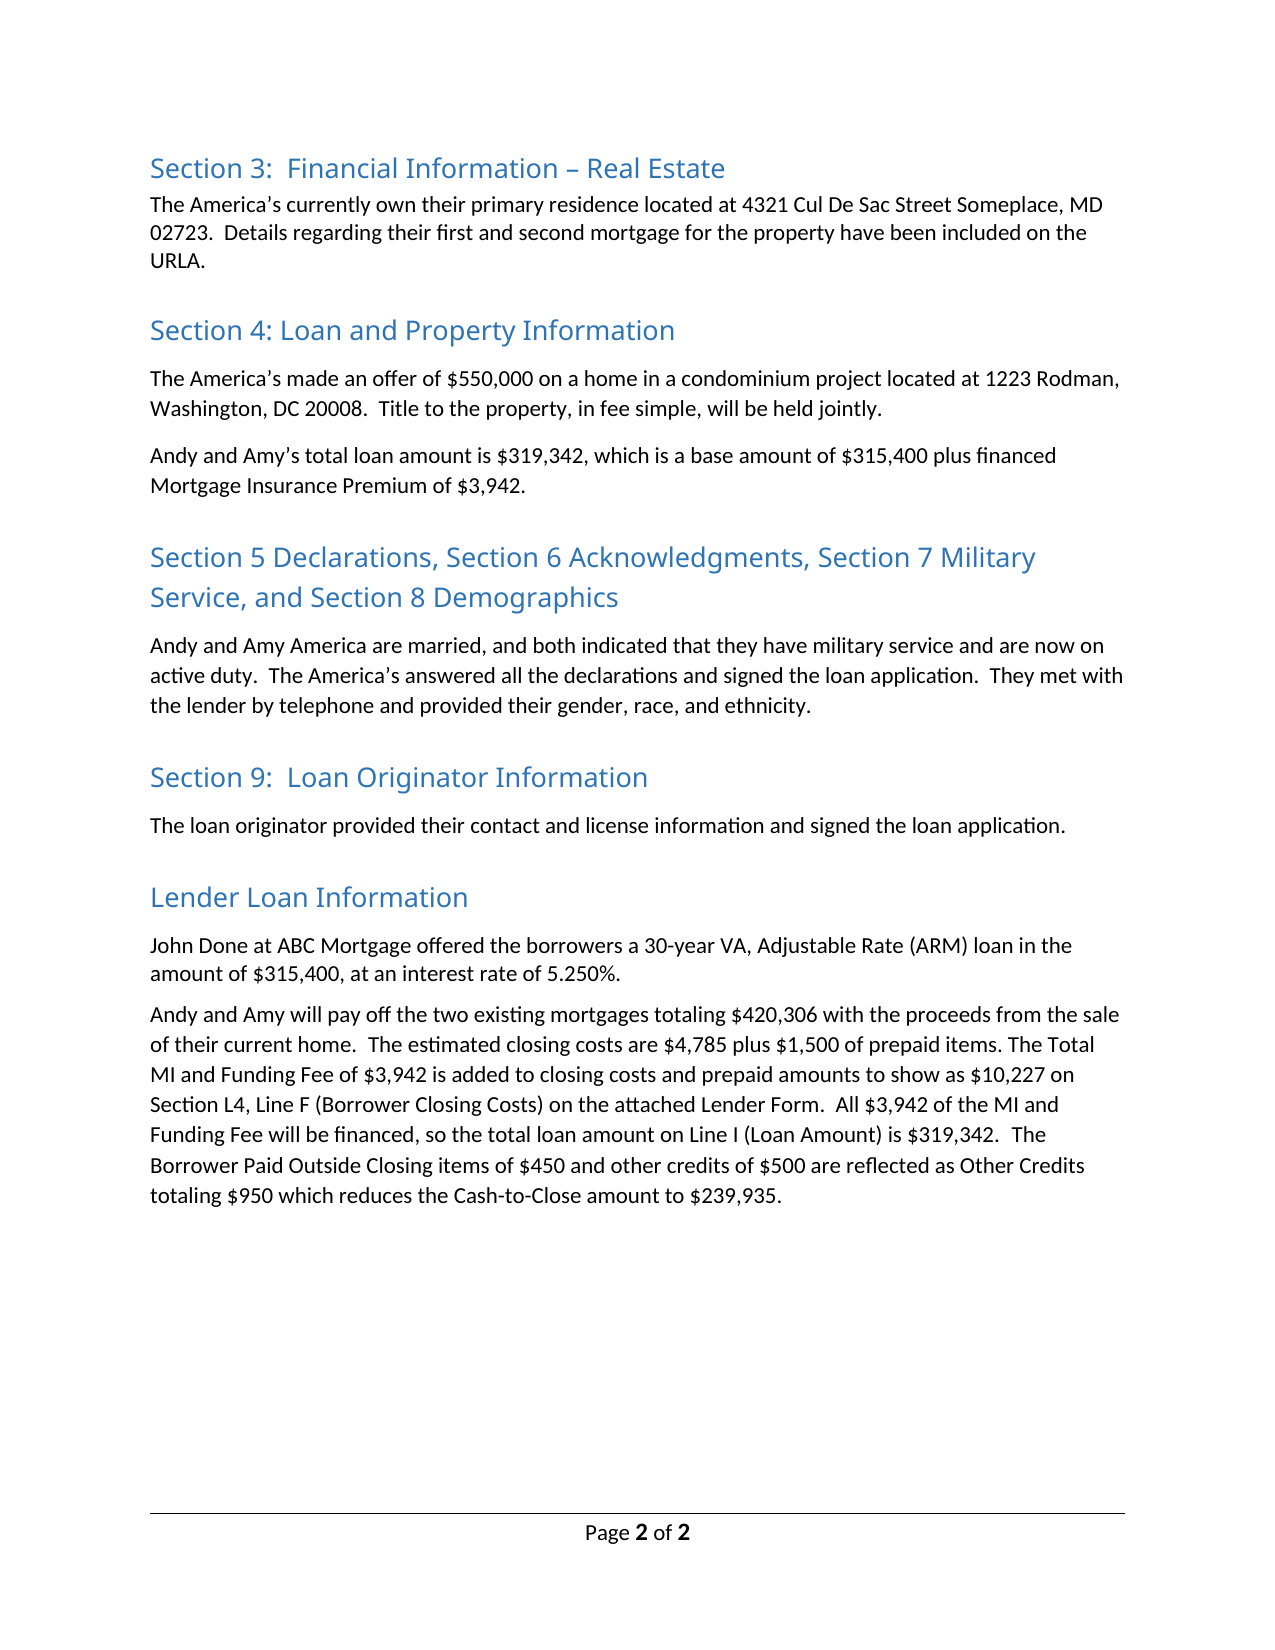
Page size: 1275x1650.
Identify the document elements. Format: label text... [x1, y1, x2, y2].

subtitle The loan originator provided their contact and license information and signed the loan application. [150, 811, 1125, 839]
subtitle Lender Loan Information [150, 879, 1125, 916]
text John Done at ABC Mortgage offered the borrowers a 30-year VA, Adjustable Rate (ARM) loan in the amount of $315,400, at an interest rate of 5.250%. [150, 931, 1125, 987]
subtitle Section 4: Loan and Property Information [150, 311, 1125, 348]
text Andy and Amy will pay off the two existing mortgages totaling $420,306 with the proceeds from the sale of their current home. The estimated closing costs are $4,785 plus $1,500 of prepaid items. The Total MI and Funding Fee of $3,942 is added to closing costs and prepaid amounts to show as $10,227 on Section L4, Line F (Borrower Closing Costs) on the attached Lender Form. All $3,942 of the MI and Funding Fee will be financed, so the total loan amount on Line I (Loan Amount) is $319,342. The Borrower Paid Outside Closing items of $450 and other credits of $500 are reflected as Other Credits totaling $950 which reduces the Cash-to-Close amount to $239,935. [150, 1000, 1125, 1209]
text Andy and Amy’s total loan amount is $319,342, which is a base amount of $315,400 plus financed Mortgage Insurance Premium of $3,942. [150, 441, 1125, 499]
text The America’s made an offer of $550,000 on a home in a condominium project located at 1223 Rodman, Washington, DC 20008. Title to the property, in fee simple, will be held jointly. [150, 364, 1125, 422]
subtitle Section 5 Declarations, Section 6 Acknowledgments, Section 7 Military Service, and Section 8 Demographics [150, 539, 1125, 615]
subtitle Section 9: Loan Originator Information [150, 759, 1125, 796]
subtitle Section 3: Financial Information – Real Estate [150, 150, 1125, 187]
text The America’s currently own their primary residence located at 4321 Cul De Sac Street Someplace, MD 02723. Details regarding their first and second mortgage for the property have been included on the URLA. [150, 190, 1125, 274]
text Andy and Amy America are married, and both indicated that they have military service and are now on active duty. The America’s answered all the declarations and signed the loan application. They met with the lender by telephone and provided their gender, race, and ethnicity. [150, 631, 1125, 719]
